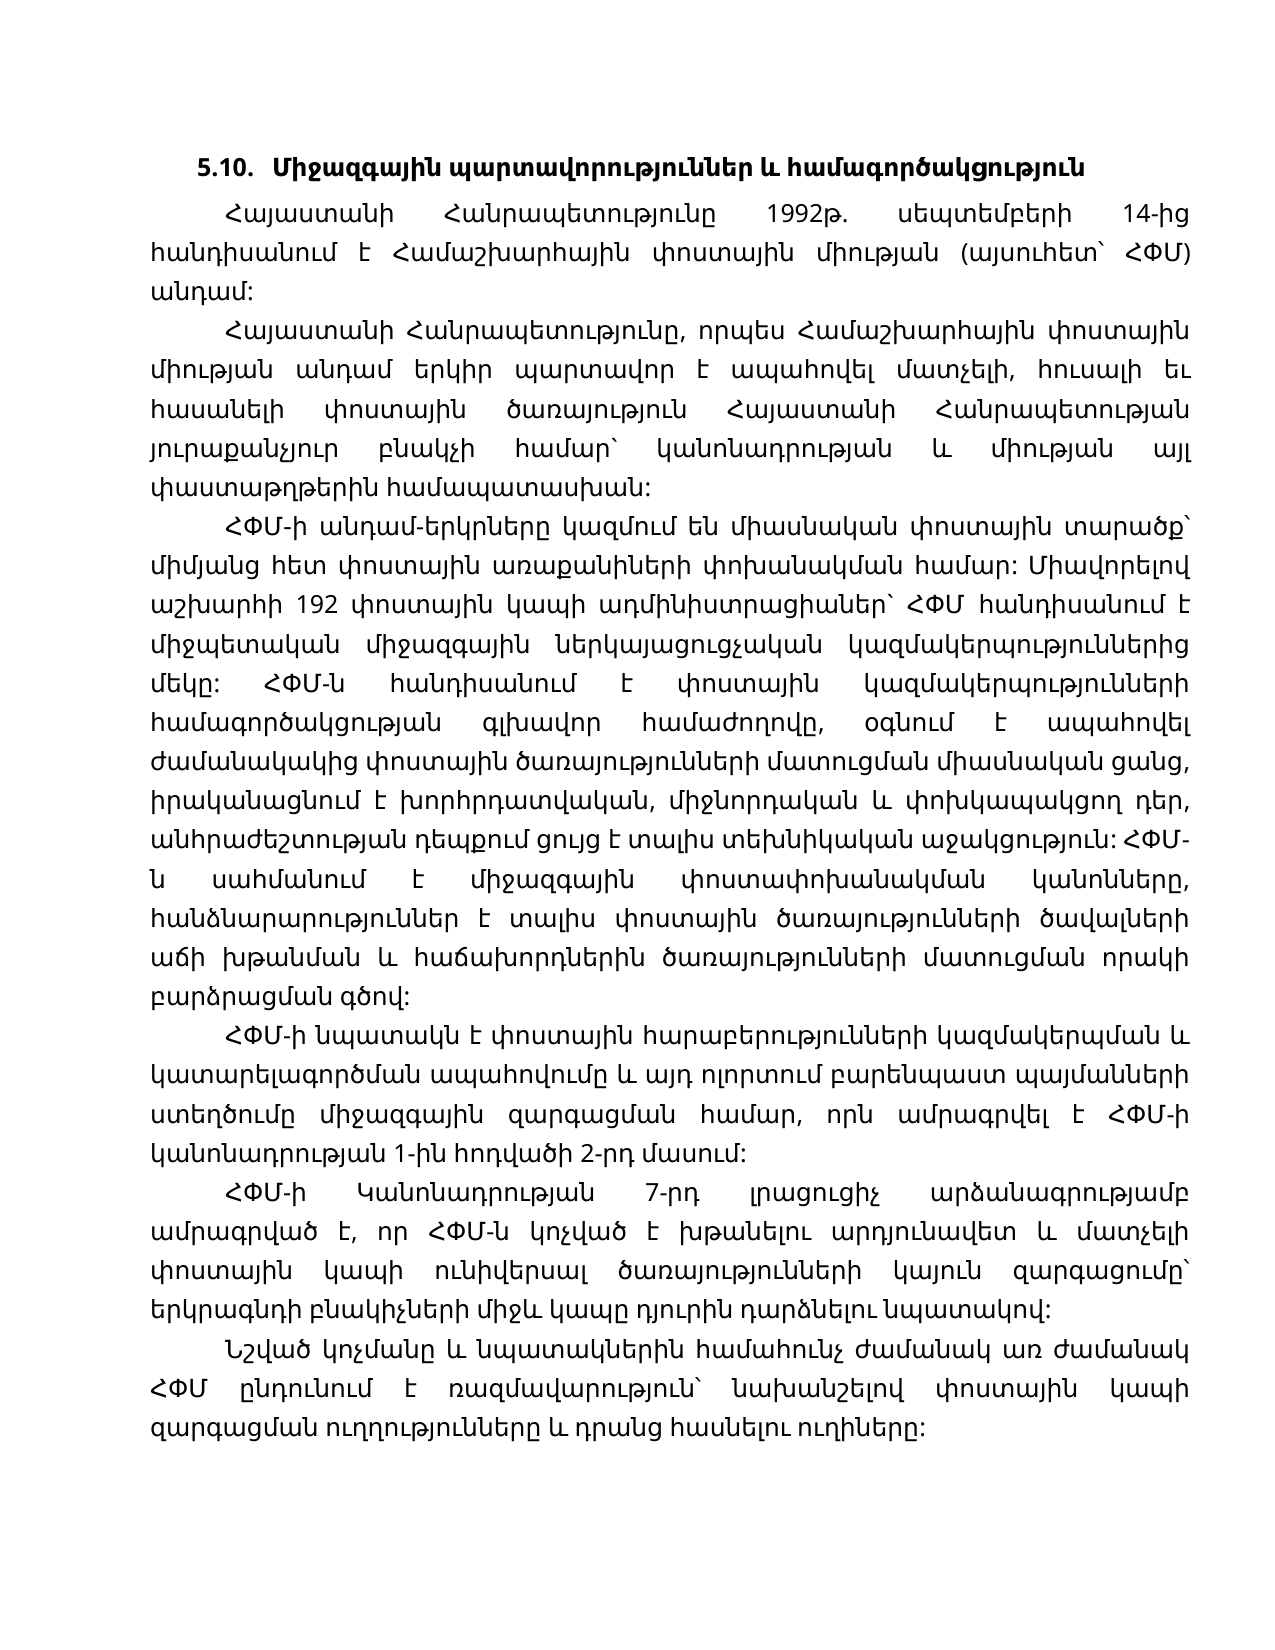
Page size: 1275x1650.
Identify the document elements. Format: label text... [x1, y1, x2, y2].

text ՀՓՄ-ի Կանոնադրության 7-րդ լրացուցիչ արձանագրությամբ ամրագրված է, որ ՀՓՄ-ն կոչված է խթանելու արդյունավետ և մատչելի փոստային կապի ունիվերսալ ծառայությունների կայուն զարգացումը՝ երկրագնդի բնակիչների միջև կապը դյուրին դարձնելու նպատակով: [150, 1174, 1191, 1326]
subtitle Միջազգային պարտավորություններ և համագործակցություն [197, 150, 1209, 184]
text Հայաստանի Հանրապետությունը, որպես Համաշխարհային փոստային միության անդամ երկիր պարտավոր է ապահովել մատչելի, հուսալի եւ հասանելի փոստային ծառայություն Հայաստանի Հանրապետության յուրաքանչյուր բնակչի համար` կանոնադրության և միության այլ փաստաթղթերին համապատասխան: [150, 313, 1191, 504]
text ՀՓՄ-ի անդամ-երկրները կազմում են միասնական փոստային տարածք՝ միմյանց հետ փոստային առաքանիների փոխանակման համար: Միավորելով աշխարհի 192 փոստային կապի ադմինիստրացիաներ` ՀՓՄ հանդիսանում է միջպետական միջազգային ներկայացուցչական կազմակերպություններից մեկը: ՀՓՄ-ն հանդիսանում է փոստային կազմակերպությունների համագործակցության գլխավոր համաժողովը, օգնում է ապահովել ժամանակակից փոստային ծառայությունների մատուցման միասնական ցանց, իրականացնում է խորհրդատվական, միջնորդական և փոխկապակցող դեր, անհրաժեշտության դեպքում ցույց է տալիս տեխնիկական աջակցություն: ՀՓՄ-ն սահմանում է միջազգային փոստափոխանակման կանոնները, հանձնարարություններ է տալիս փոստային ծառայությունների ծավալների աճի խթանման և հաճախորդներին ծառայությունների մատուցման որակի բարձրացման գծով: [150, 509, 1191, 1013]
text ՀՓՄ-ի նպատակն է փոստային հարաբերությունների կազմակերպման և կատարելագործման ապահովումը և այդ ոլորտում բարենպաստ պայմանների ստեղծումը միջազգային զարգացման համար, որն ամրագրվել է ՀՓՄ-ի կանոնադրության 1-ին հոդվածի 2-րդ մասում: [150, 1018, 1191, 1169]
text Նշված կոչմանը և նպատակներին համահունչ ժամանակ առ ժամանակ ՀՓՄ ընդունում է ռազմավարություն՝ նախանշելով փոստային կապի զարգացման ուղղությունները և դրանց հասնելու ուղիները: [150, 1331, 1191, 1444]
text Հայաստանի Հանրապետությունը 1992թ. սեպտեմբերի 14-ից հանդիսանում է Համաշխարհային փոստային միության (այսուհետ՝ ՀՓՄ) անդամ: [150, 195, 1191, 308]
